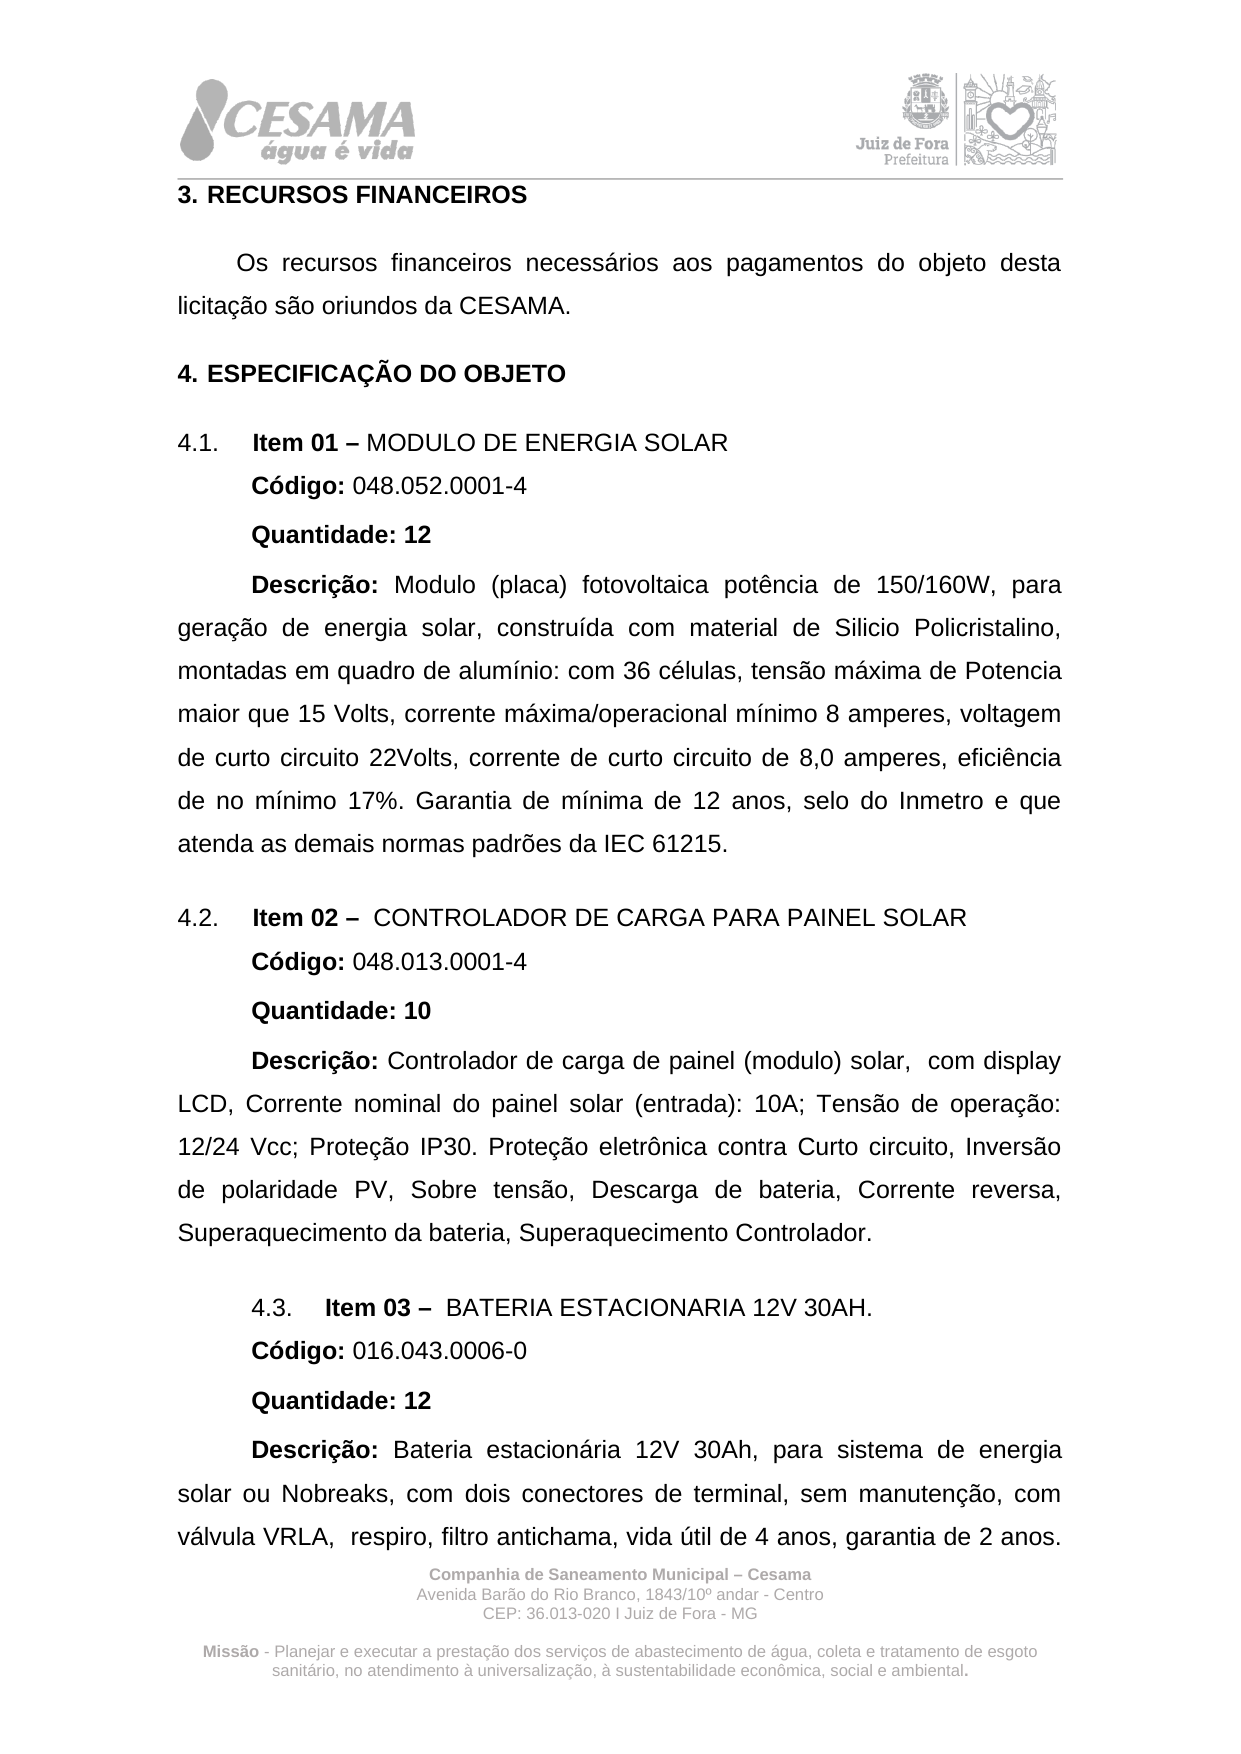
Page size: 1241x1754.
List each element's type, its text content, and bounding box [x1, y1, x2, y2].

list Item 01 – MODULO DE ENERGIA SOLAR [177, 427, 1063, 456]
list RECURSOS FINANCEIROS [177, 180, 1063, 209]
text Quantidade: 12 [177, 520, 1063, 549]
text Descrição: Controlador de carga de painel (modulo) solar, com display LCD, Corrente nominal do painel solar (entrada): 10A; Tensão de operação: 12/24 Vcc; Proteção IP30. Proteção eletrônica contra Curto circuito, Inversão de polaridade PV, Sobre tensão, Descarga de bateria, Corrente reversa, Superaquecimento da bateria, Superaquecimento Controlador. [177, 1046, 1063, 1247]
list Item 02 – CONTROLADOR DE CARGA PARA PAINEL SOLAR [177, 903, 1063, 932]
text Código: 016.043.0006-0 [177, 1336, 1063, 1365]
list ESPECIFICAÇÃO DO OBJETO [177, 359, 1063, 388]
text Código: 048.052.0001-4 [177, 471, 1063, 499]
text Código: 048.013.0001-4 [177, 946, 1063, 975]
text Descrição: Modulo (placa) fotovoltaica potência de 150/160W, para geração de energia solar, construída com material de Silicio Policristalino, montadas em quadro de alumínio: com 36 células, tensão máxima de Potencia maior que 15 Volts, corrente máxima/operacional mínimo 8 amperes, voltagem de curto circuito 22Volts, corrente de curto circuito de 8,0 amperes, eficiência de no mínimo 17%. Garantia de mínima de 12 anos, selo do Inmetro e que atenda as demais normas padrões da IEC 61215. [177, 570, 1063, 857]
text Quantidade: 10 [177, 996, 1063, 1025]
picture [177, 73, 1064, 180]
list Item 03 – BATERIA ESTACIONARIA 12V 30AH. [177, 1293, 1063, 1322]
text Os recursos financeiros necessários aos pagamentos do objeto desta licitação são oriundos da CESAMA. [177, 248, 1063, 320]
text Quantidade: 12 [177, 1386, 1063, 1414]
